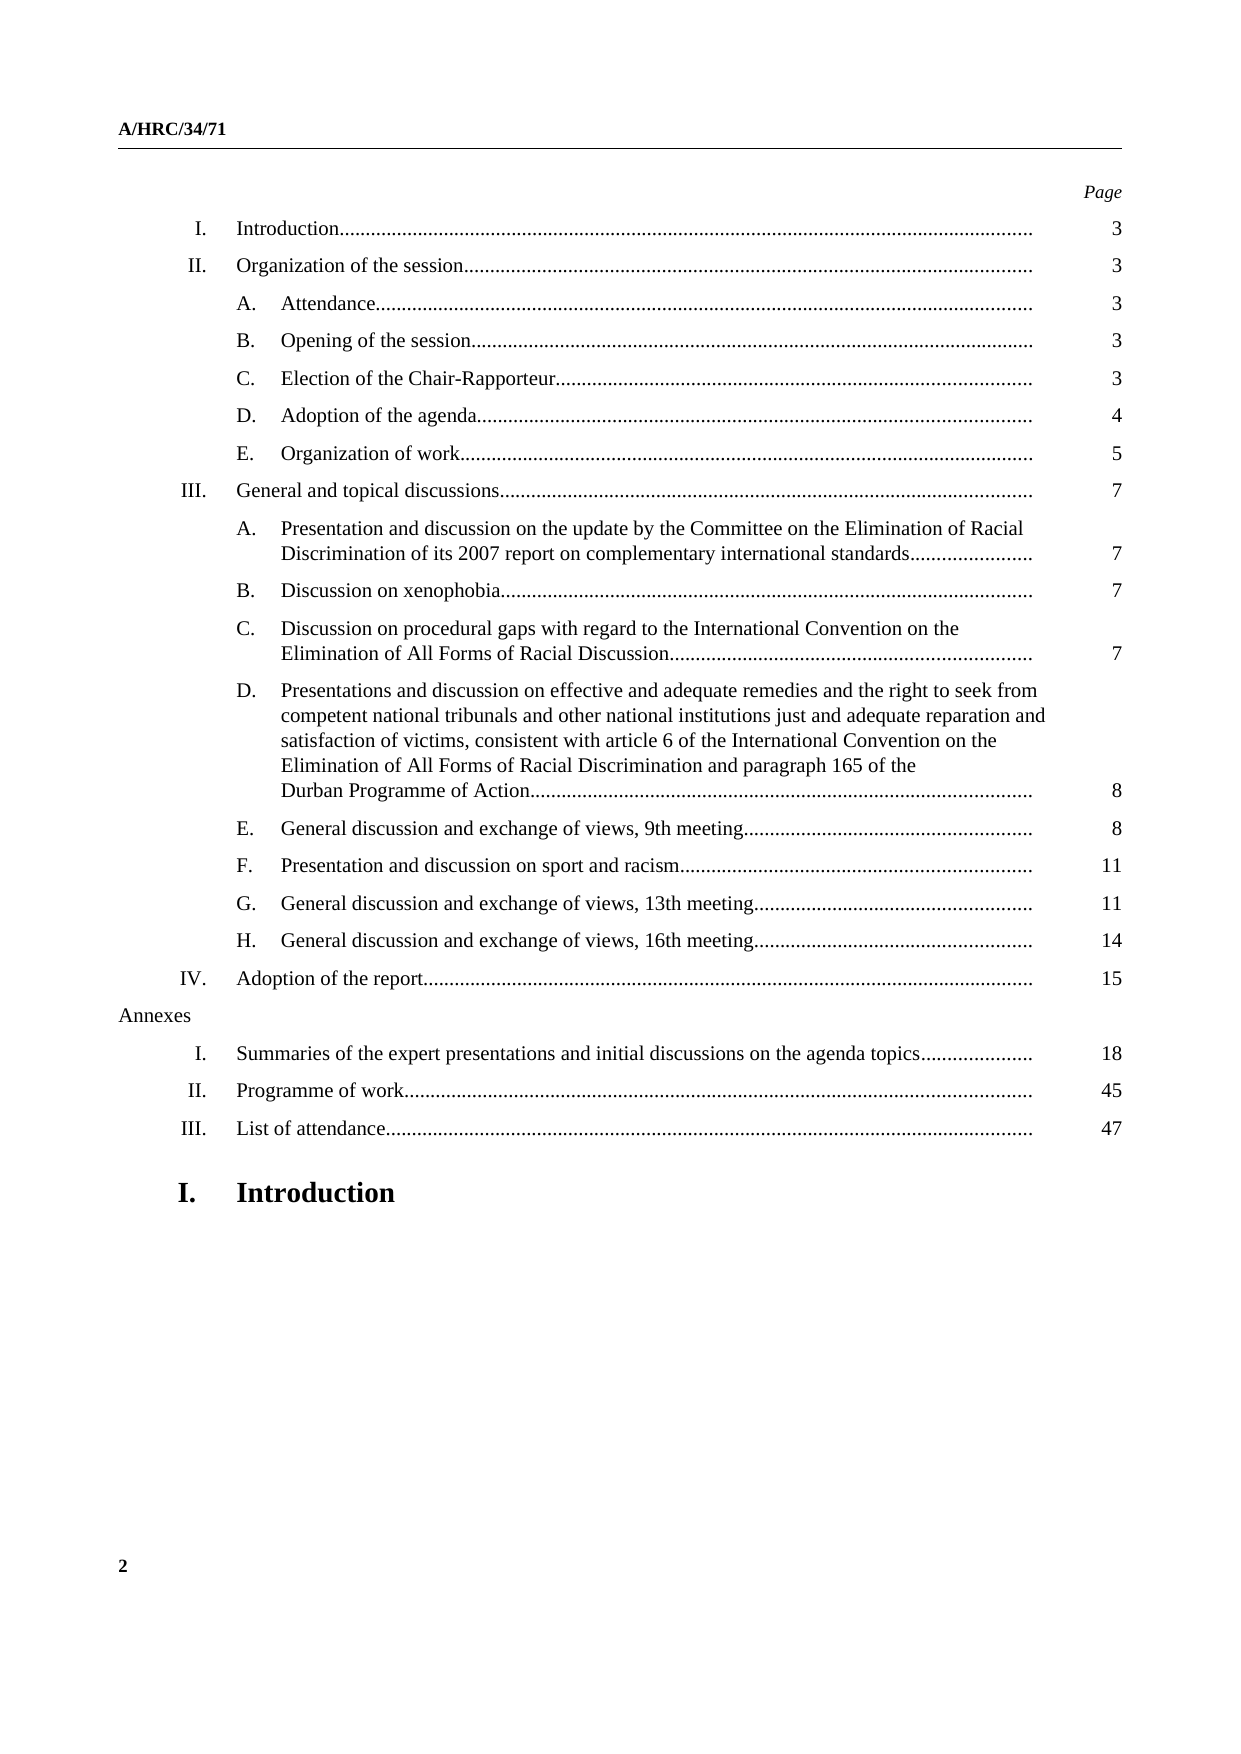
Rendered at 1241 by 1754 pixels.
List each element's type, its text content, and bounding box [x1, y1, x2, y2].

text I. Introduction 3 [118, 215, 1122, 240]
text I. Summaries of the expert presentations and initial discussions on the agenda topics 18 [118, 1040, 1122, 1065]
text II. Programme of work 45 [118, 1077, 1122, 1102]
text H. General discussion and exchange of views, 16th meeting 14 [118, 927, 1122, 952]
text III. List of attendance 47 [118, 1115, 1122, 1140]
text G. General discussion and exchange of views, 13th meeting 11 [118, 890, 1122, 915]
text IV. Adoption of the report 15 [118, 965, 1122, 990]
text III. General and topical discussions 7 [118, 477, 1122, 502]
text C. Election of the Chair-Rapporteur 3 [118, 365, 1122, 390]
text E. Organization of work 5 [118, 440, 1122, 465]
text II. Organization of the session 3 [118, 252, 1122, 277]
text Page [148, 177, 1122, 202]
text Annexes [118, 1002, 1122, 1027]
text A. Attendance 3 [118, 290, 1122, 315]
text D. Adoption of the agenda 4 [118, 402, 1122, 427]
text B. Opening of the session 3 [118, 327, 1122, 352]
text F. Presentation and discussion on sport and racism 11 [118, 852, 1122, 877]
text B. Discussion on xenophobia 7 [118, 577, 1122, 602]
text I. Introduction [177, 1177, 1004, 1208]
text E. General discussion and exchange of views, 9th meeting 8 [118, 815, 1122, 840]
text C. Discussion on procedural gaps with regard to the International Convention on the Elimination of All Forms of Racial Discussion 7 [118, 615, 1122, 665]
text A. Presentation and discussion on the update by the Committee on the Elimination of Racial Discrimination of its 2007 report on complementary international standards 7 [118, 515, 1122, 565]
text D. Presentations and discussion on effective and adequate remedies and the right to seek from competent national tribunals and other national institutions just and adequate reparation and satisfaction of victims, consistent with article 6 of the International Convention on the Elimination of All Forms of Racial Discrimination and paragraph 165 of the Durban Programme of Action 8 [118, 677, 1122, 802]
